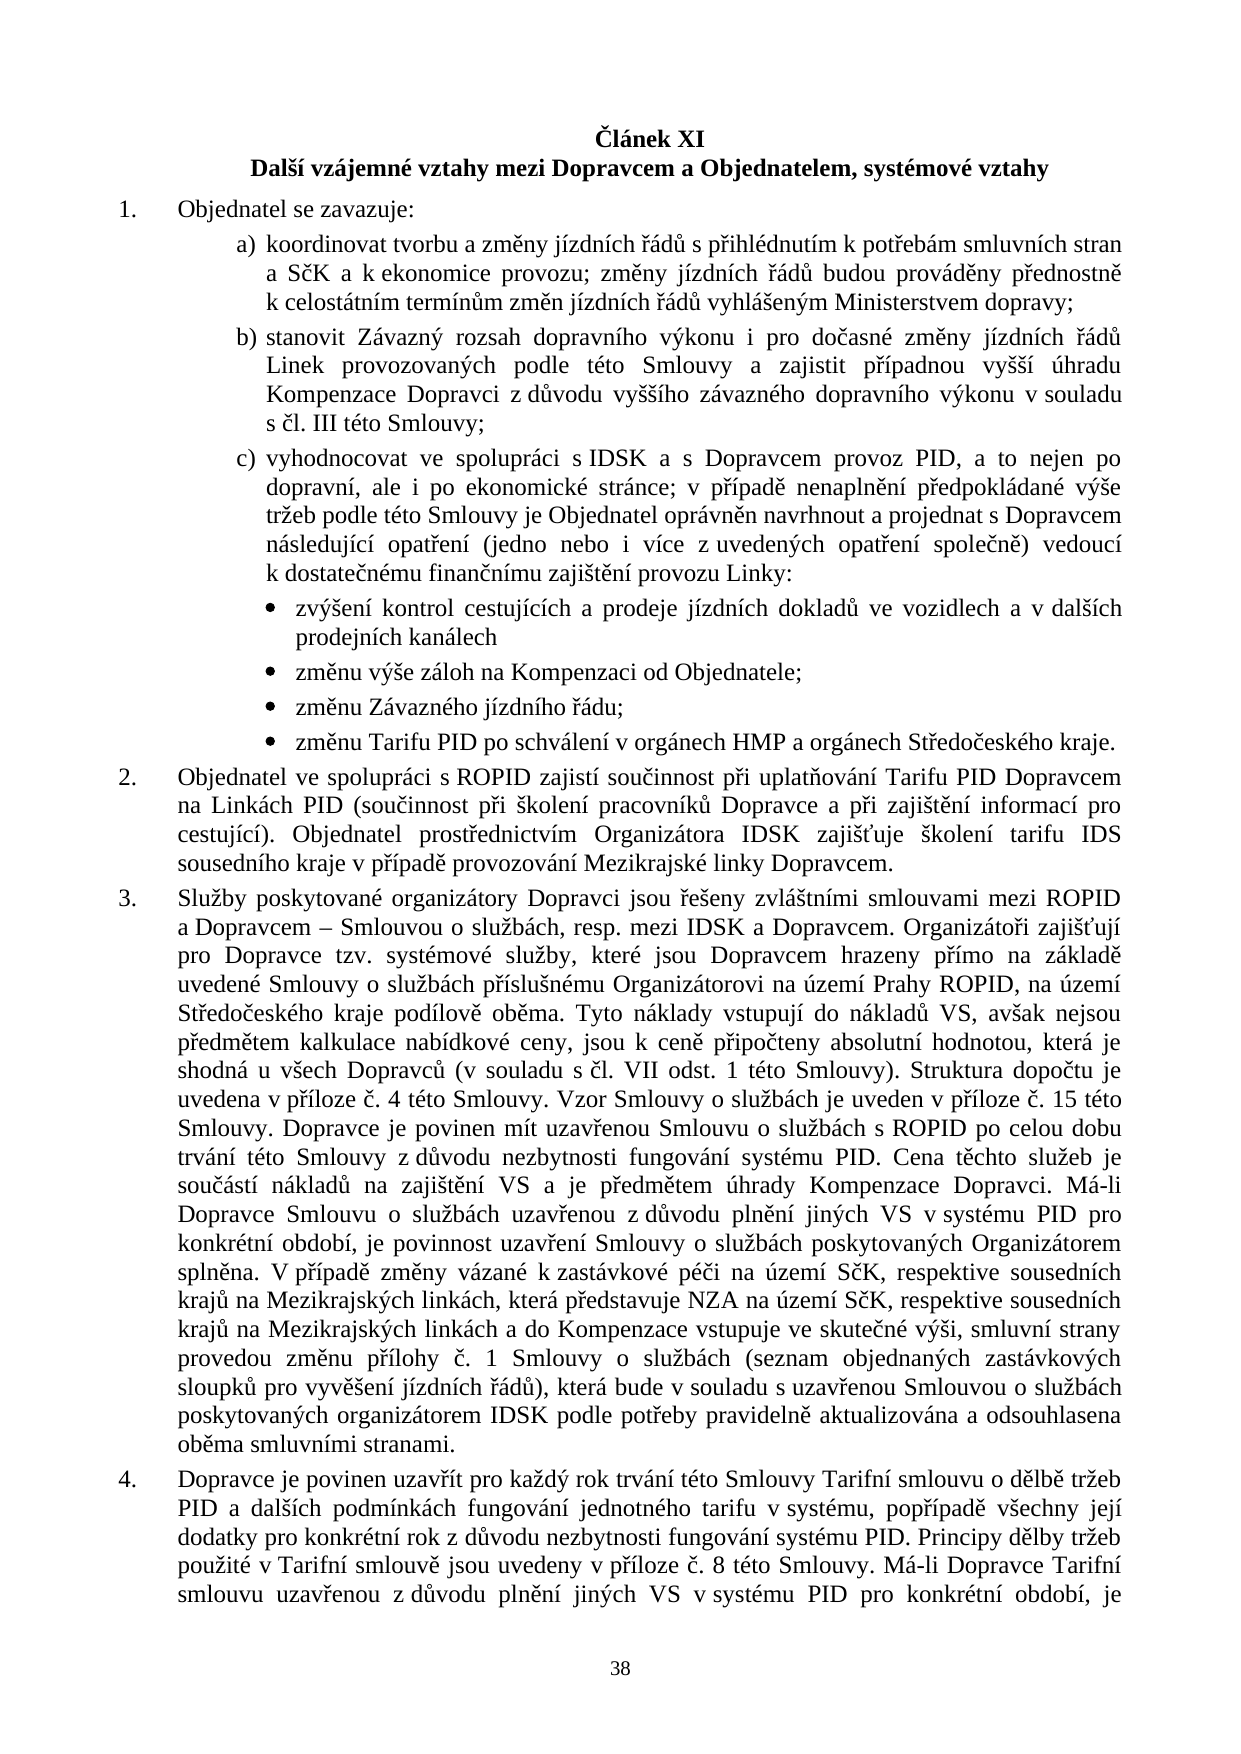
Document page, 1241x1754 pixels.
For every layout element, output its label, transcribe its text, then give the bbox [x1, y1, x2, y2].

list Objednatel ve spolupráci s ROPID zajistí součinnost při uplatňování Tarifu PID Dopravcem na Linkách PID (součinnost při školení pracovníků Dopravce a při zajištění informací pro cestující). Objednatel prostřednictvím Organizátora IDSK zajišťuje školení tarifu IDS sousedního kraje v případě provozování Mezikrajské linky Dopravcem. [118, 762, 1122, 877]
list Další vzájemné vztahy mezi Dopravcem a Objednatelem, systémové vztahy [177, 153, 1122, 182]
text zvýšení kontrol cestujících a prodeje jízdních dokladů ve vozidlech a v dalších prodejních kanálech [266, 593, 1122, 650]
text změnu Závazného jízdního řádu; [266, 692, 1122, 720]
list stanovit Závazný rozsah dopravního výkonu i pro dočasné změny jízdních řádů Linek provozovaných podle této Smlouvy a zajistit případnou vyšší úhradu Kompenzace Dopravci z důvodu vyššího závazného dopravního výkonu v souladu s čl. III této Smlouvy; [236, 322, 1122, 437]
text změnu Tarifu PID po schválení v orgánech HMP a orgánech Středočeského kraje. [266, 727, 1122, 755]
list Služby poskytované organizátory Dopravci jsou řešeny zvláštními smlouvami mezi ROPID a Dopravcem – Smlouvou o službách, resp. mezi IDSK a Dopravcem. Organizátoři zajišťují pro Dopravce tzv. systémové služby, které jsou Dopravcem hrazeny přímo na základě uvedené Smlouvy o službách příslušnému Organizátorovi na území Prahy ROPID, na území Středočeského kraje podílově oběma. Tyto náklady vstupují do nákladů VS, avšak nejsou předmětem kalkulace nabídkové ceny, jsou k ceně připočteny absolutní hodnotou, která je shodná u všech Dopravců (v souladu s čl. VII odst. 1 této Smlouvy). Struktura dopočtu je uvedena v příloze č. 4 této Smlouvy. Vzor Smlouvy o službách je uveden v příloze č. 15 této Smlouvy. Dopravce je povinen mít uzavřenou Smlouvu o službách s ROPID po celou dobu trvání této Smlouvy z důvodu nezbytnosti fungování systému PID. Cena těchto služeb je součástí nákladů na zajištění VS a je předmětem úhrady Kompenzace Dopravci. Má-li Dopravce Smlouvu o službách uzavřenou z důvodu plnění jiných VS v systému PID pro konkrétní období, je povinnost uzavření Smlouvy o službách poskytovaných Organizátorem splněna. V případě změny vázané k zastávkové péči na území SčK, respektive sousedních krajů na Mezikrajských linkách, která představuje NZA na území SčK, respektive sousedních krajů na Mezikrajských linkách a do Kompenzace vstupuje ve skutečné výši, smluvní strany provedou změnu přílohy č. 1 Smlouvy o službách (seznam objednaných zastávkových sloupků pro vyvěšení jízdních řádů), která bude v souladu s uzavřenou Smlouvou o službách poskytovaných organizátorem IDSK podle potřeby pravidelně aktualizována a odsouhlasena oběma smluvními stranami. [118, 883, 1122, 1458]
list koordinovat tvorbu a změny jízdních řádů s přihlédnutím k potřebám smluvních stran a SčK a k ekonomice provozu; změny jízdních řádů budou prováděny přednostně k celostátním termínům změn jízdních řádů vyhlášeným Ministerstvem dopravy; [236, 229, 1122, 315]
text Článek XI [177, 124, 1122, 153]
list Objednatel se zavazuje: [118, 194, 1122, 223]
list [118, 1464, 1122, 1608]
list vyhodnocovat ve spolupráci s IDSK a s Dopravcem provoz PID, a to nejen po dopravní, ale i po ekonomické stránce; v případě nenaplnění předpokládané výše tržeb podle této Smlouvy je Objednatel oprávněn navrhnout a projednat s Dopravcem následující opatření (jedno nebo i více z uvedených opatření společně) vedoucí k dostatečnému finančnímu zajištění provozu Linky: [236, 443, 1122, 587]
text změnu výše záloh na Kompenzaci od Objednatele; [266, 657, 1122, 685]
